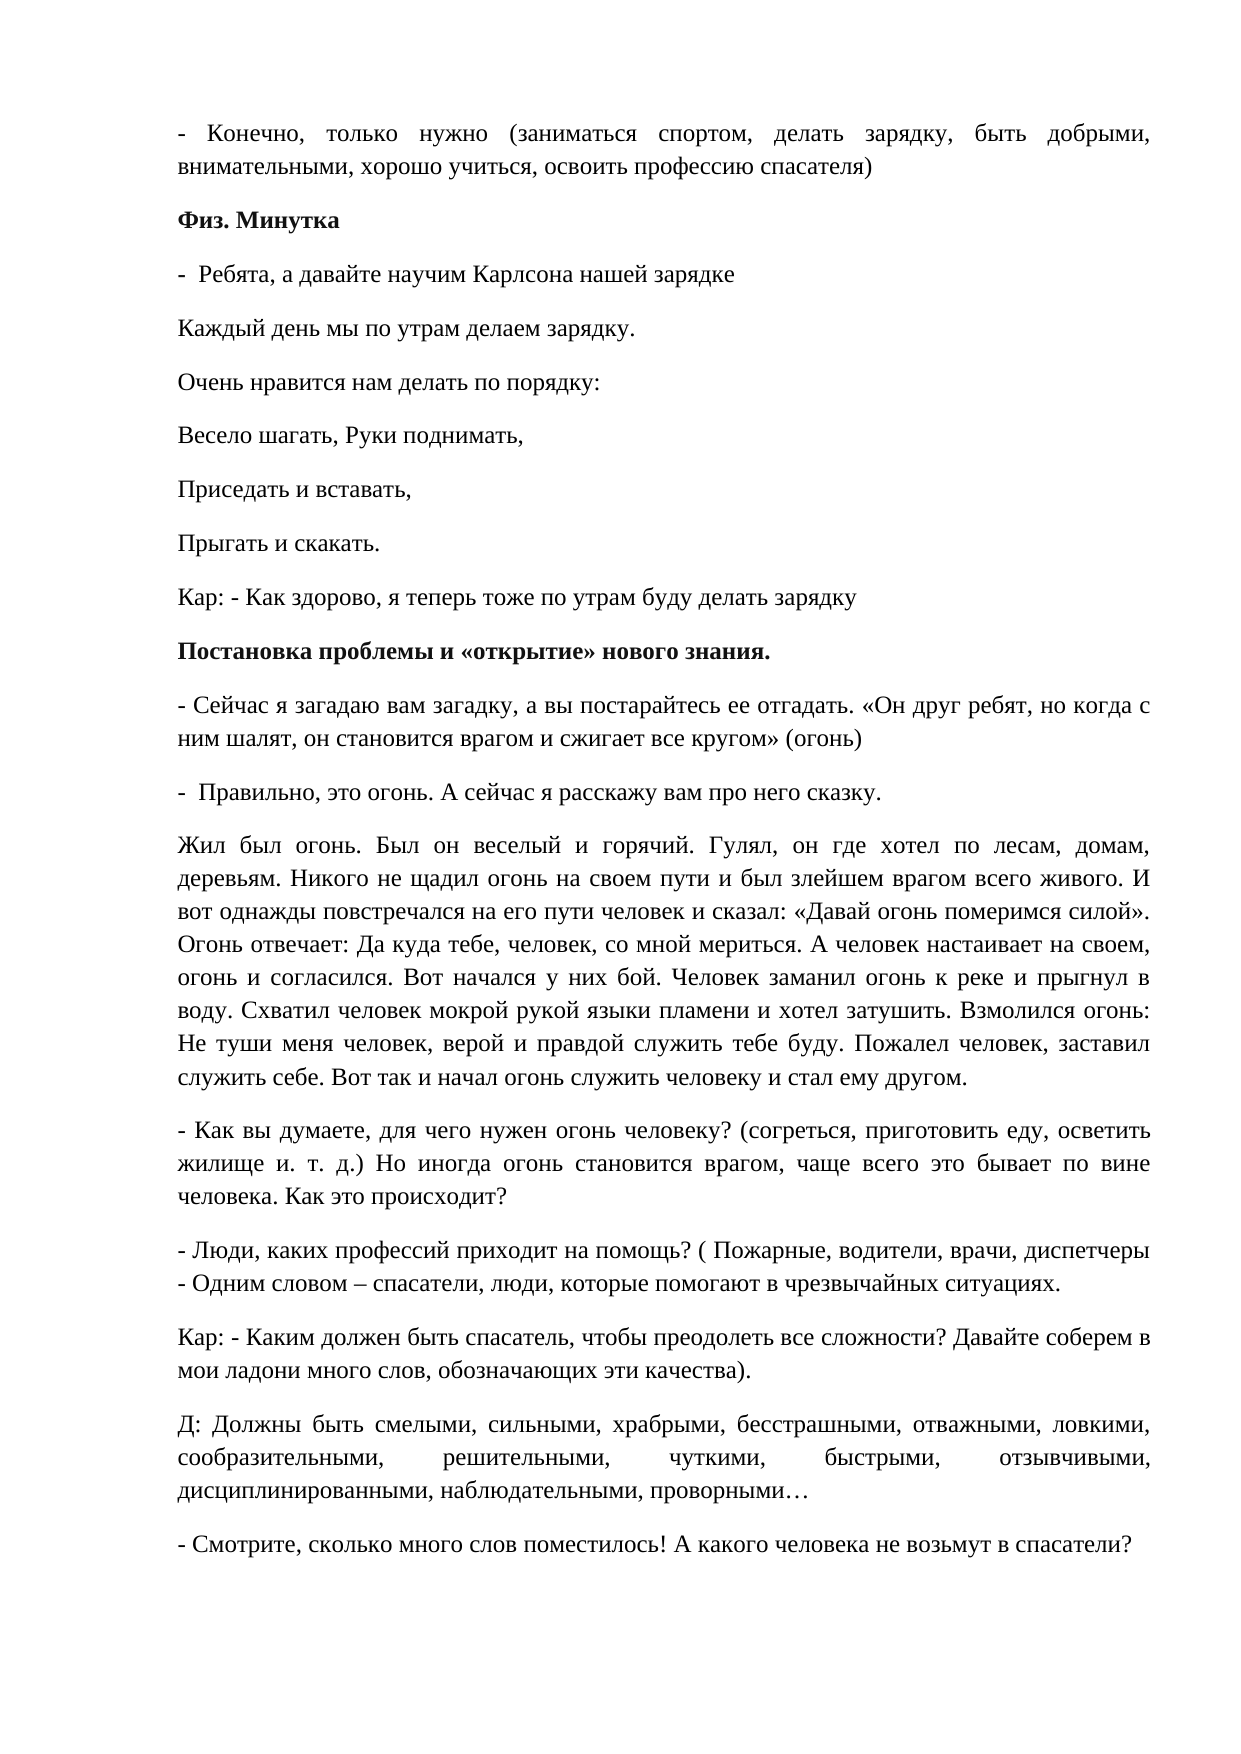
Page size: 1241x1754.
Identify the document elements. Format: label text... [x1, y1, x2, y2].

text Очень нравится нам делать по порядку: [177, 367, 1152, 395]
text - Правильно, это огонь. А сейчас я расскажу вам про него сказку. [177, 777, 1152, 805]
text Кар: - Как здорово, я теперь тоже по утрам буду делать зарядку [177, 582, 1152, 611]
text Приседать и вставать, [177, 474, 1152, 503]
text Каждый день мы по утрам делаем зарядку. [177, 313, 1152, 341]
text Физ. Минутка [177, 205, 1152, 234]
text - Смотрите, сколько много слов поместилось! А какого человека не возьмут в спасатели? [177, 1529, 1152, 1558]
text - Ребята, а давайте научим Карлсона нашей зарядке [177, 259, 1152, 288]
text Весело шагать, Руки поднимать, [177, 420, 1152, 449]
text Постановка проблемы и «открытие» нового знания. [177, 636, 1152, 664]
text Жил был огонь. Был он веселый и горячий. Гулял, он где хотел по лесам, домам, деревьям. Никого не щадил огонь на своем пути и был злейшем врагом всего живого. И вот однажды повстречался на его пути человек и сказал: «Давай огонь померимся силой». Огонь отвечает: Да куда тебе, человек, со мной мериться. А человек настаивает на своем, огонь и согласился. Вот начался у них бой. Человек заманил огонь к реке и прыгнул в воду. Схватил человек мокрой рукой языки пламени и хотел затушить. Взмолился огонь: Не туши меня человек, верой и правдой служить тебе буду. Пожалел человек, заставил служить себе. Вот так и начал огонь служить человеку и стал ему другом. [177, 830, 1152, 1090]
text Прыгать и скакать. [177, 528, 1152, 557]
text - Как вы думаете, для чего нужен огонь человеку? (согреться, приготовить еду, осветить жилище и. т. д.) Но иногда огонь становится врагом, чаще всего это бывает по вине человека. Как это происходит? [177, 1115, 1152, 1210]
text Д: Должны быть смелыми, сильными, храбрыми, бесстрашными, отважными, ловкими, сообразительными, решительными, чуткими, быстрыми, отзывчивыми, дисциплинированными, наблюдательными, проворными… [177, 1409, 1152, 1504]
text - Конечно, только нужно (заниматься спортом, делать зарядку, быть добрыми, внимательными, хорошо учиться, освоить профессию спасателя) [177, 118, 1152, 180]
text - Сейчас я загадаю вам загадку, а вы постарайтесь ее отгадать. «Он друг ребят, но когда с ним шалят, он становится врагом и сжигает все кругом» (огонь) [177, 690, 1152, 751]
text Кар: - Каким должен быть спасатель, чтобы преодолеть все сложности? Давайте соберем в мои ладони много слов, обозначающих эти качества). [177, 1322, 1152, 1384]
text - Люди, каких профессий приходит на помощь? ( Пожарные, водители, врачи, диспетчеры - Одним словом – спасатели, люди, которые помогают в чрезвычайных ситуациях. [177, 1235, 1152, 1297]
